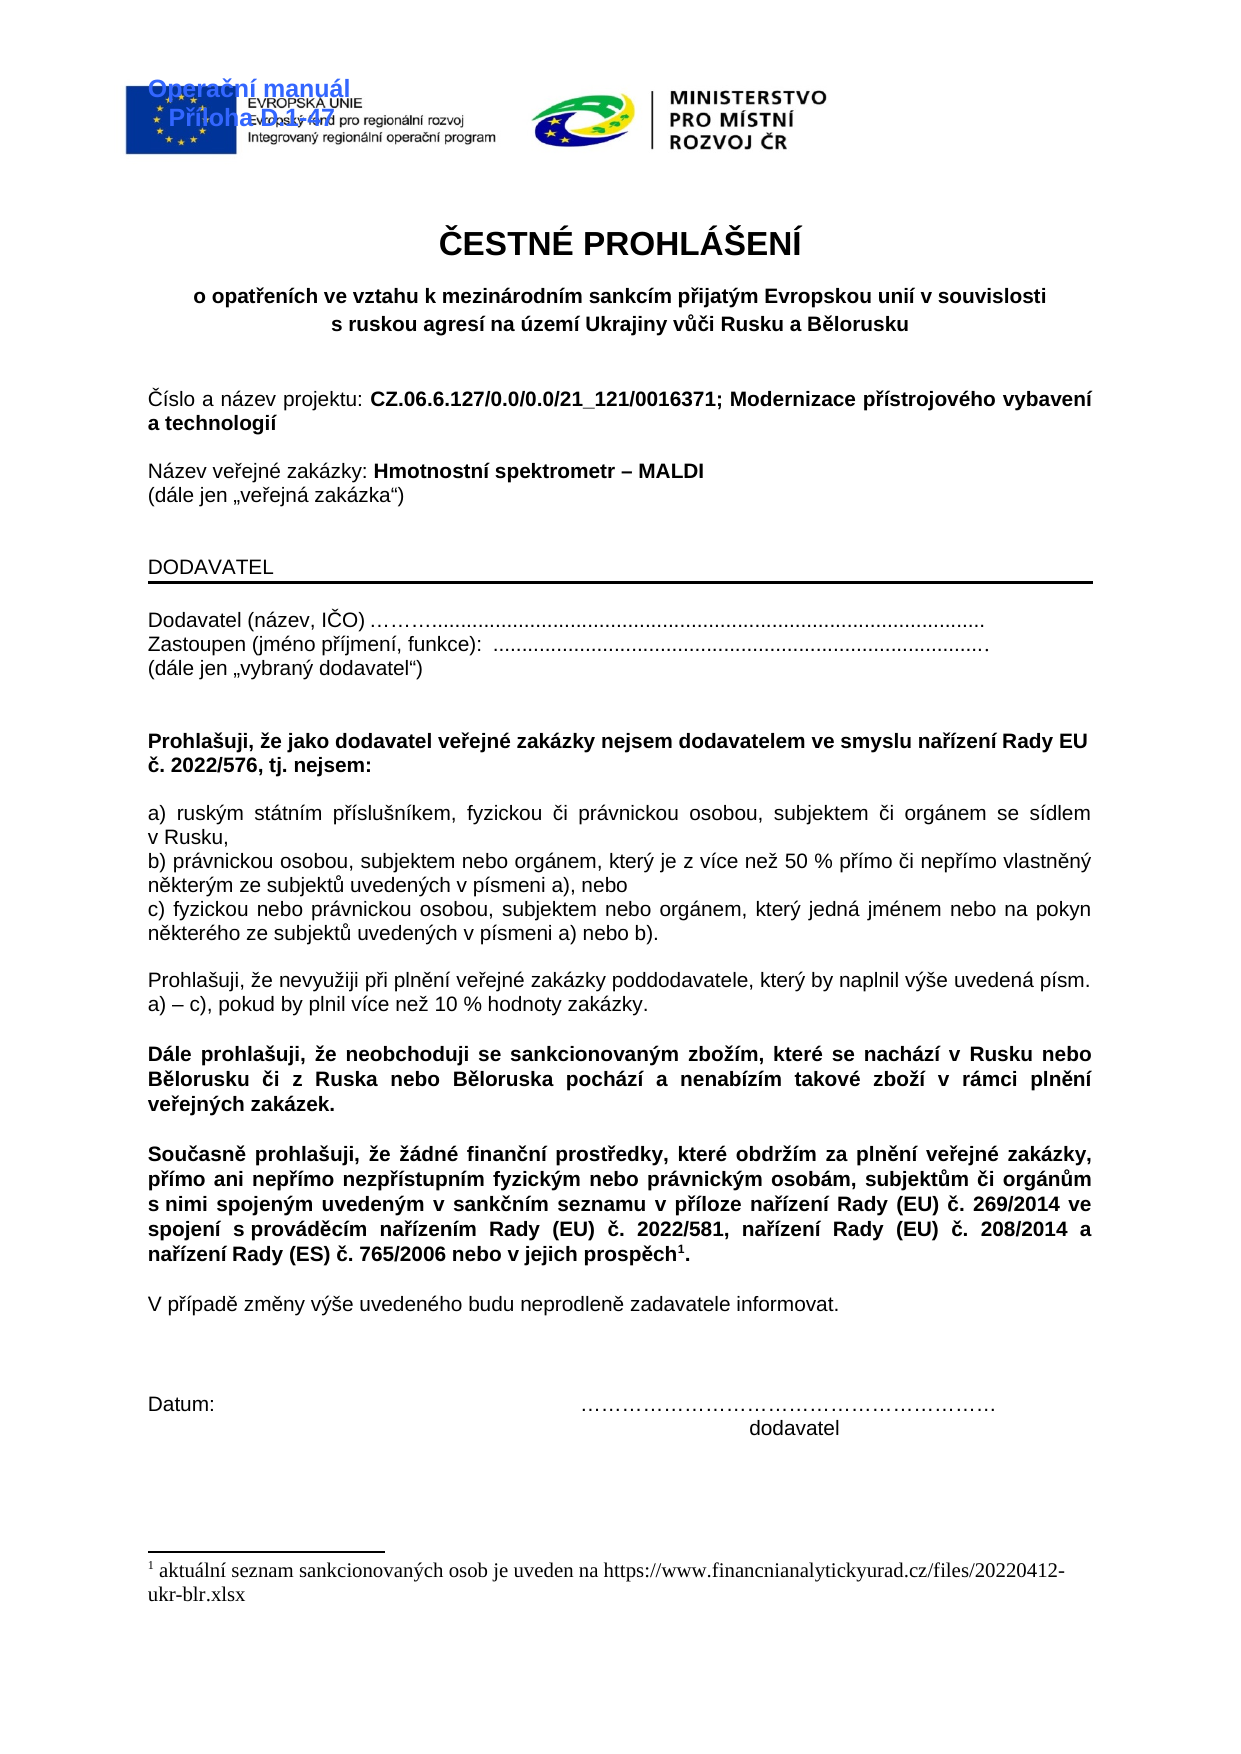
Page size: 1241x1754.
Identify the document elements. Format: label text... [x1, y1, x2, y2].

text o opatřeních ve vztahu k mezinárodním sankcím přijatým Evropskou unií v souvislosti s ruskou agresí na území Ukrajiny vůči Rusku a Bělorusku [148, 284, 1093, 335]
list dodavatel [664, 1416, 1196, 1440]
text b) právnickou osobou, subjektem nebo orgánem, který je z více než 50 % přímo či nepřímo vlastněný některým ze subjektů uvedených v písmeni a), nebo [148, 848, 1093, 896]
text Zastoupen (jméno příjmení, funkce): ...................................................................................... [148, 632, 1093, 656]
text (dále jen „vybraný dodavatel“) [148, 656, 1093, 680]
text Číslo a název projektu: CZ.06.6.127/0.0/0.0/21_121/0016371; Modernizace přístrojového vybavení a technologií [148, 387, 1093, 435]
text c) fyzickou nebo právnickou osobou, subjektem nebo orgánem, který jedná jménem nebo na pokyn některého ze subjektů uvedených v písmeni a) nebo b). [148, 896, 1093, 944]
text a) ruským státním příslušníkem, fyzickou či právnickou osobou, subjektem či orgánem se sídlem v Rusku, [148, 801, 1093, 848]
subtitle Dále prohlašuji, že neobchoduji se sankcionovaným zbožím, které se nachází v Rusku nebo Bělorusku či z Ruska nebo Běloruska pochází a nenabízím takové zboží v rámci plnění veřejných zakázek. [148, 1041, 1093, 1116]
subtitle Datum: …………………………………………………… [148, 1391, 1093, 1416]
subtitle V případě změny výše uvedeného budu neprodleně zadavatele informovat. [148, 1291, 1093, 1316]
subtitle Současně prohlašuji, že žádné finanční prostředky, které obdržím za plnění veřejné zakázky, přímo ani nepřímo nezpřístupním fyzickým nebo právnickým osobám, subjektům či orgánům s nimi spojeným uvedeným v sankčním seznamu v příloze nařízení Rady (EU) č. 269/2014 ve spojení s prováděcím nařízením Rady (EU) č. 2022/581, nařízení Rady (EU) č. 208/2014 a nařízení Rady (ES) č. 765/2006 nebo v jejich prospěch. [148, 1141, 1093, 1266]
text Prohlašuji, že jako dodavatel veřejné zakázky nejsem dodavatelem ve smyslu nařízení Rady EU č. 2022/576, tj. nejsem: [148, 729, 1093, 777]
picture [101, 62, 850, 176]
text Prohlašuji, že nevyužiji při plnění veřejné zakázky poddodavatele, který by naplnil výše uvedená písm. a) – c), pokud by plnil více než 10 % hodnoty zakázky. [148, 968, 1093, 1016]
text Dodavatel (název, IČO) ………................................................................................................ [148, 608, 1093, 632]
text Název veřejné zakázky: Hmotnostní spektrometr – MALDI [148, 459, 1093, 483]
text (dále jen „veřejná zakázka“) [148, 483, 1093, 507]
text DODAVATEL [148, 554, 1093, 581]
subtitle ČESTNÉ PROHLÁŠENÍ [148, 235, 1093, 260]
